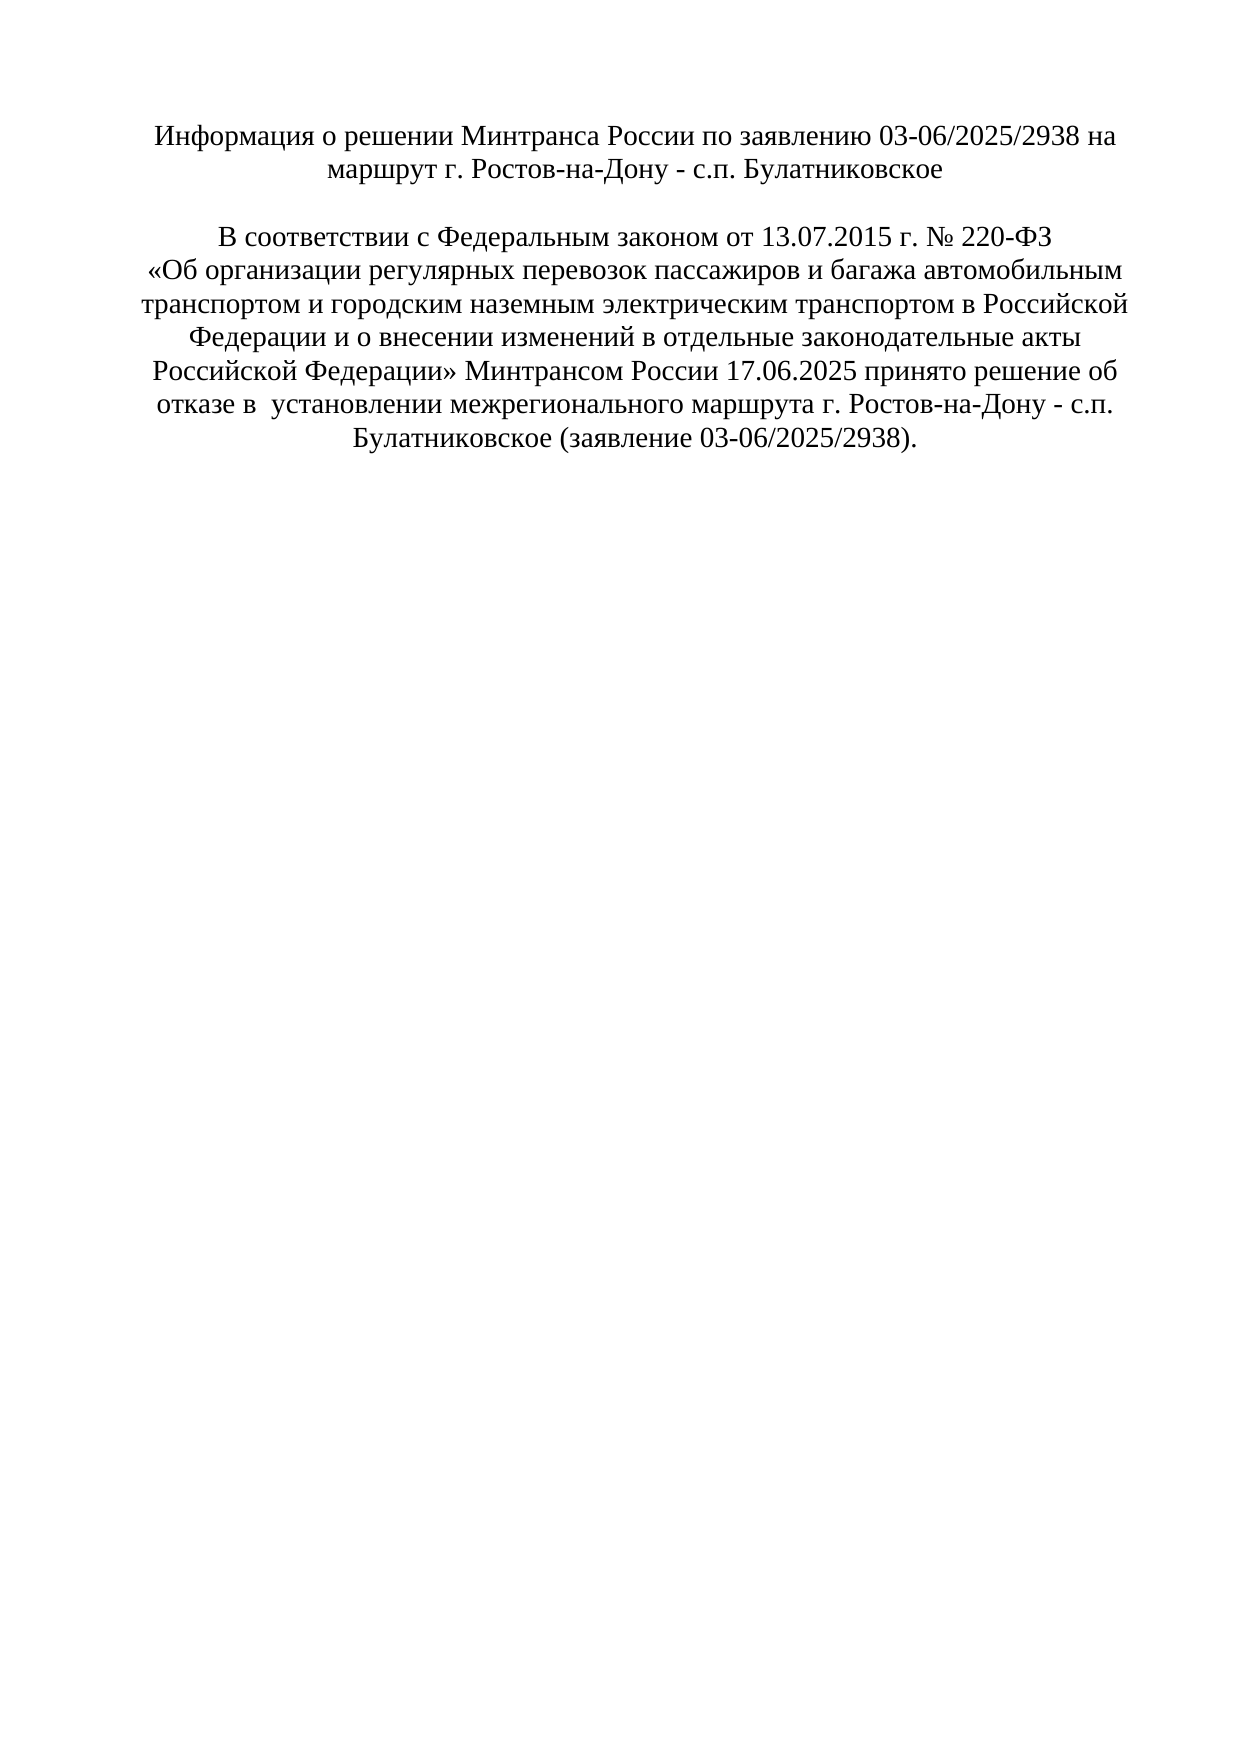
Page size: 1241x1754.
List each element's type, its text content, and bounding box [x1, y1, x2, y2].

text В соответствии с Федеральным законом от 13.07.2015 г. № 220-ФЗ «Об организации регулярных перевозок пассажиров и багажа автомобильным транспортом и городским наземным электрическим транспортом в Российской Федерации и о внесении изменений в отдельные законодательные акты Российской Федерации» Минтрансом России 17.06.2025 принято решение об отказе в установлении межрегионального маршрута г. Ростов-на-Дону - с.п. Булатниковское (заявление 03-06/2025/2938). [118, 219, 1152, 453]
text Информация о решении Минтранса России по заявлению 03-06/2025/2938 на маршрут г. Ростов-на-Дону - с.п. Булатниковское [118, 118, 1152, 185]
